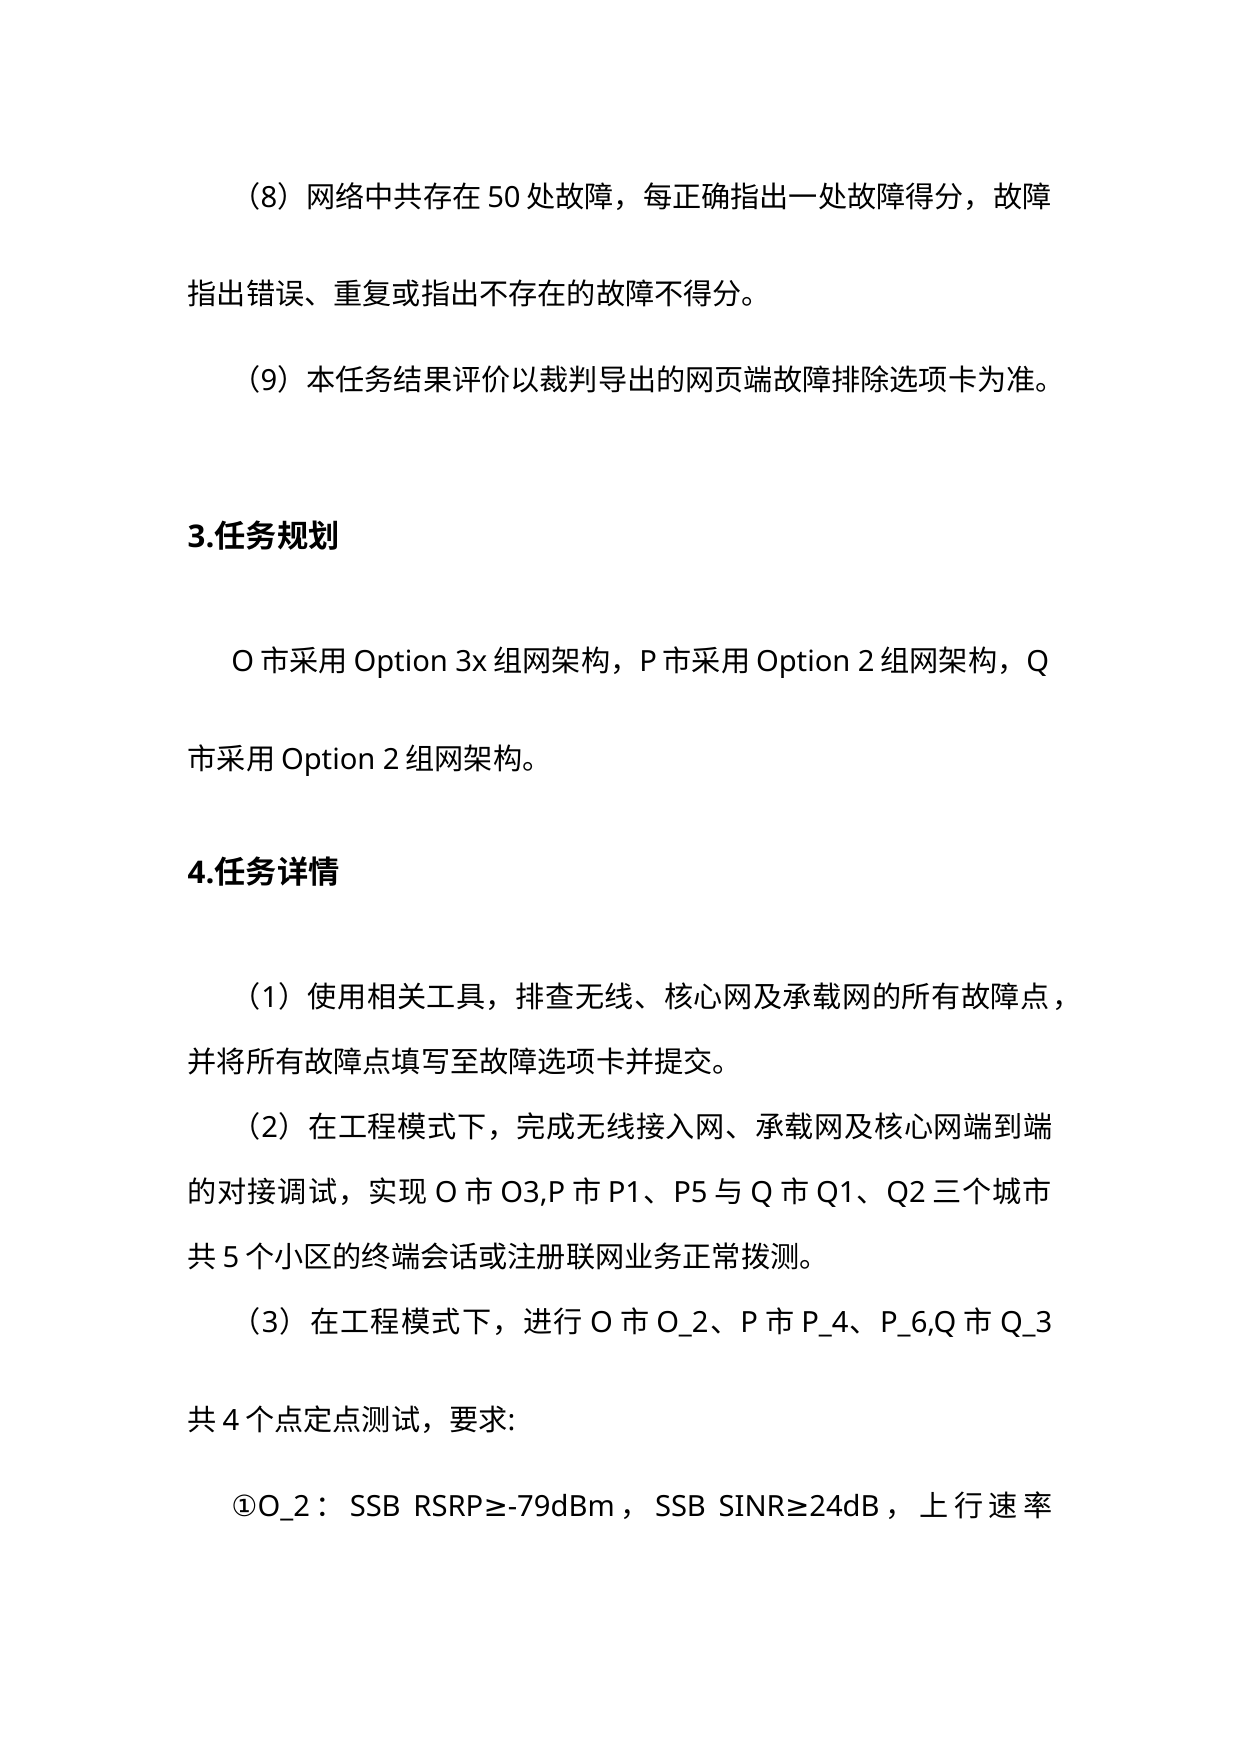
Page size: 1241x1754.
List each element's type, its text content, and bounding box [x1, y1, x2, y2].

text （8）网络中共存在50处故障，每正确指出一处故障得分，故障指出错误、重复或指出不存在的故障不得分。 [187, 162, 1053, 324]
text O市采用Option 3x组网架构，P市采用Option 2组网架构，Q市采用Option 2组网架构。 [187, 627, 1053, 789]
text （2）在工程模式下，完成无线接入网、承载网及核心网端到端的对接调试，实现O市O3,P市P1、P5与Q市Q1、Q2三个城市共5个小区的终端会话或注册联网业务正常拨测。 [187, 1092, 1053, 1287]
text （3）在工程模式下，进行O市O_2、P市P_4、P_6,Q市Q_3共4个点定点测试，要求: [187, 1287, 1053, 1450]
text （9）本任务结果评价以裁判导出的网页端故障排除选项卡为准。 [187, 346, 1053, 459]
subtitle 3.任务规划 [187, 501, 1053, 566]
text （1）使用相关工具，排查无线、核心网及承载网的所有故障点，并将所有故障点填写至故障选项卡并提交。 [187, 962, 1053, 1092]
subtitle 4.任务详情 [187, 837, 1053, 902]
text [187, 1471, 1053, 1536]
